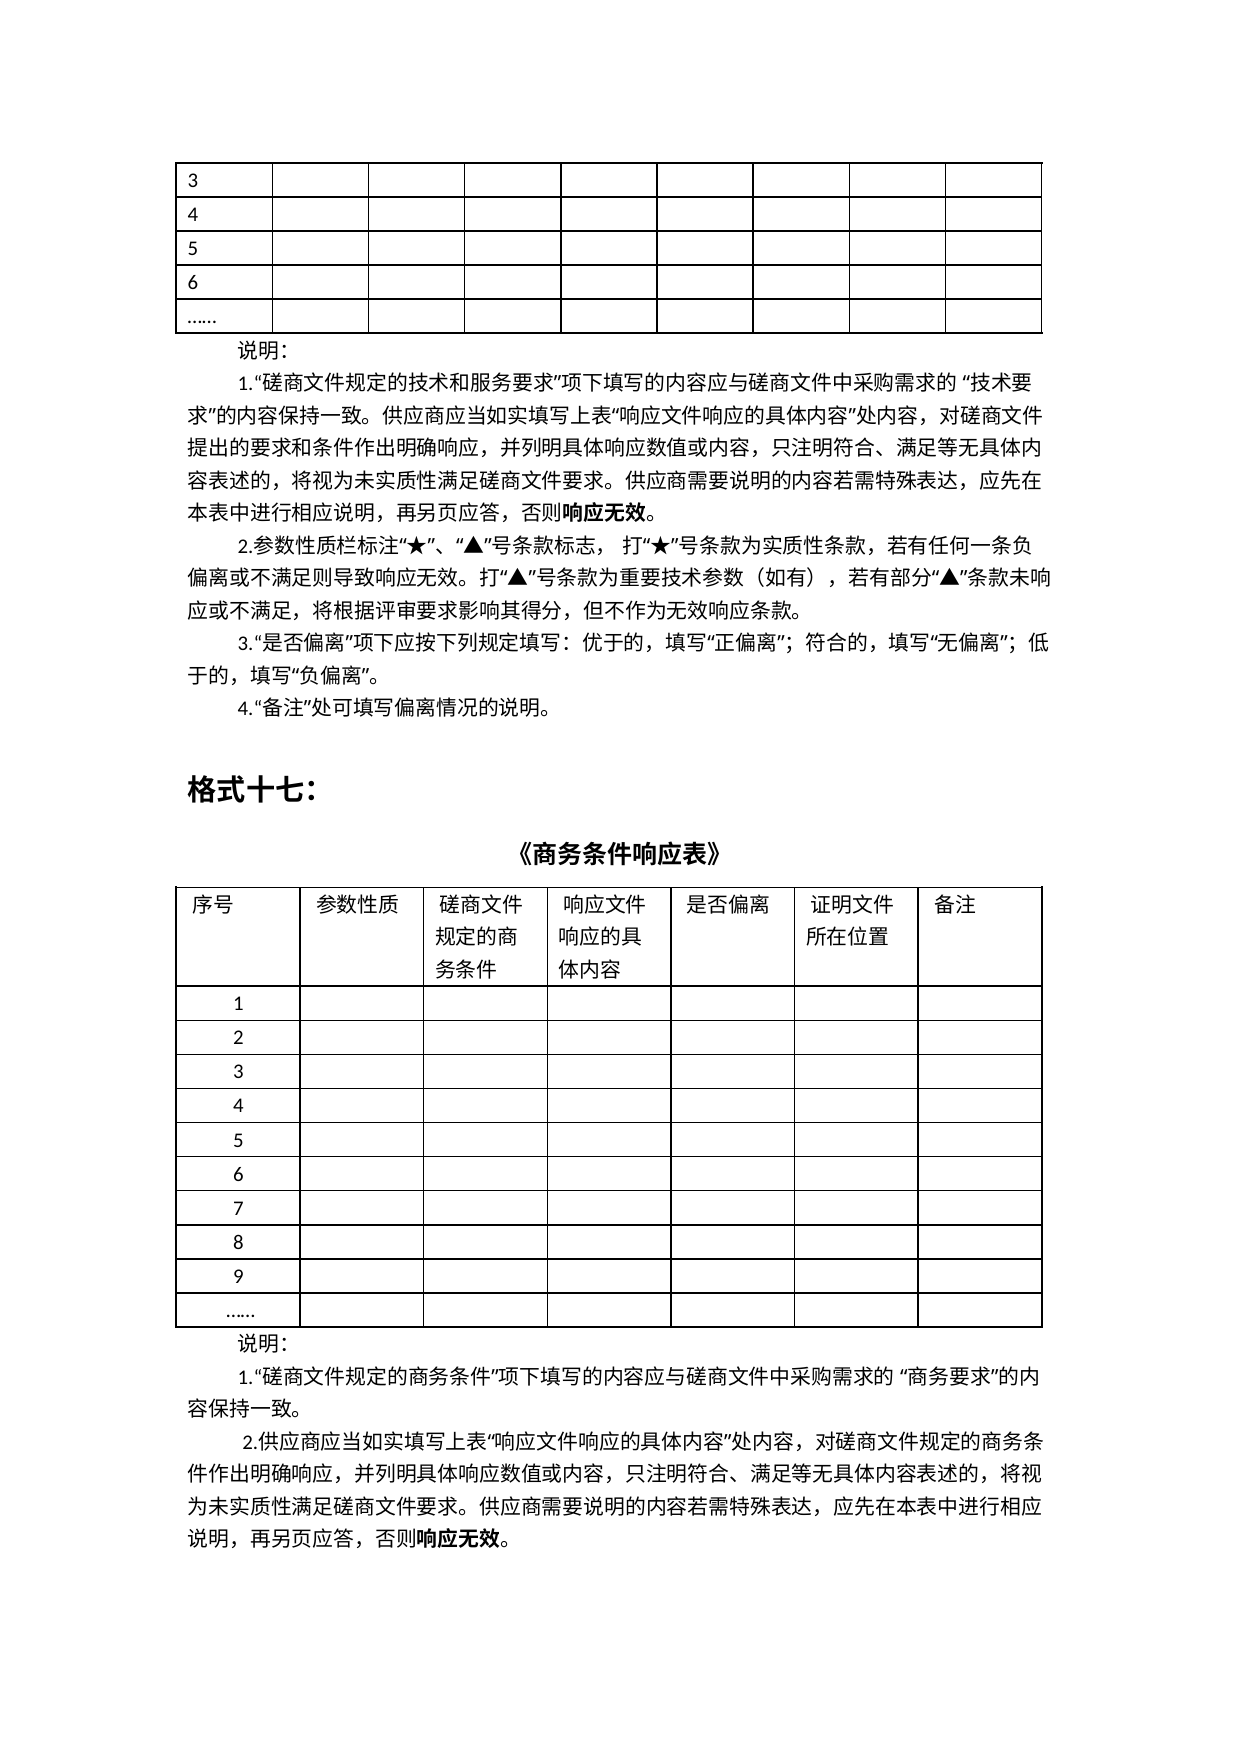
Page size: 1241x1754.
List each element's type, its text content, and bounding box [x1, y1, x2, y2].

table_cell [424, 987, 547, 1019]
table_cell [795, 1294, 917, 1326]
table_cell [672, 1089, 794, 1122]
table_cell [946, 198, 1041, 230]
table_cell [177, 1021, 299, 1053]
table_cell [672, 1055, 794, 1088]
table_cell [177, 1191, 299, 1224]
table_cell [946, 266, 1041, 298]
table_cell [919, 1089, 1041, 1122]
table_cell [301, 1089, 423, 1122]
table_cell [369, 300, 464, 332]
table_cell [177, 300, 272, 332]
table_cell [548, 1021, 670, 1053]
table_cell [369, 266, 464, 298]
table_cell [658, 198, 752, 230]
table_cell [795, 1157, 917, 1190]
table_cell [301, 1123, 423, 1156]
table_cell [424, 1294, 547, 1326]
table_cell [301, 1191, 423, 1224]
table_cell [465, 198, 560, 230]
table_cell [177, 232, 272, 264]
text 格式十七： [187, 756, 1053, 821]
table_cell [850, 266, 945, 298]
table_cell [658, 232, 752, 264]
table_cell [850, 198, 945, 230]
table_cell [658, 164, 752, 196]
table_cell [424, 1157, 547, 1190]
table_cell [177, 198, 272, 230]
text 1.“磋商文件规定的商务条件”项下填写的内容应与磋商文件中采购需求的 “商务要求”的内容保持一致。 [187, 1360, 1053, 1425]
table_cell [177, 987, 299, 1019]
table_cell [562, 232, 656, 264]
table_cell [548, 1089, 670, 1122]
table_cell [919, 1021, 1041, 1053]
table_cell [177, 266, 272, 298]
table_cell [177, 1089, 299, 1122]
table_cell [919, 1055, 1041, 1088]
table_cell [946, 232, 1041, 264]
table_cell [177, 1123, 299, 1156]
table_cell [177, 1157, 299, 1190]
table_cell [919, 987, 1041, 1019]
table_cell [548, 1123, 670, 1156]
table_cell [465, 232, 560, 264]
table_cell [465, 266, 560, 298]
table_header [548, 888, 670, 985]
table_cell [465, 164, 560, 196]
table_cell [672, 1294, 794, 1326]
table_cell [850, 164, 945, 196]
text 2.供应商应当如实填写上表“响应文件响应的具体内容”处内容，对磋商文件规定的商务条件作出明确响应，并列明具体响应数值或内容，只注明符合、满足等无具体内容表述的，将视为未实质性满足磋商文件要求。供应商需要说明的内容若需特殊表达，应先在本表中进行相应说明，再另页应答，否则响应无效。 [187, 1425, 1053, 1555]
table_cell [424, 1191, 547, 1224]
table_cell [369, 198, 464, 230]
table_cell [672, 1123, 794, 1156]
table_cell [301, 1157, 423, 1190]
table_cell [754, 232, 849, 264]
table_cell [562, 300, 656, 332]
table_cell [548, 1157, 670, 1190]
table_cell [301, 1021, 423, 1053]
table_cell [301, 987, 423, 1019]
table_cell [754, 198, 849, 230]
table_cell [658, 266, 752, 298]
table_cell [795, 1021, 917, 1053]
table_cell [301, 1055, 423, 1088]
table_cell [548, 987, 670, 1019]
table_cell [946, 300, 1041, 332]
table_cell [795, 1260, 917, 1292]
text 说明： [187, 334, 1053, 366]
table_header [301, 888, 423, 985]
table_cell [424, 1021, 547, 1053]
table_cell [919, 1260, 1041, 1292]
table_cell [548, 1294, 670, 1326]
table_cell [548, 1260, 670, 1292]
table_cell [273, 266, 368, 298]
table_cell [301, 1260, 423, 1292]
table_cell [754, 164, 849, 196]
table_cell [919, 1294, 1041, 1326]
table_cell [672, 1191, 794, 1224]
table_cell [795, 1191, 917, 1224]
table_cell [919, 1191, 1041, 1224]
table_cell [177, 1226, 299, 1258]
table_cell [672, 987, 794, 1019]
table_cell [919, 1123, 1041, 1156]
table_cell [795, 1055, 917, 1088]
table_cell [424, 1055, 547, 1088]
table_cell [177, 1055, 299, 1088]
text 3.“是否偏离”项下应按下列规定填写：优于的，填写“正偏离”；符合的，填写“无偏离”；低于的，填写“负偏离”。 [187, 626, 1053, 691]
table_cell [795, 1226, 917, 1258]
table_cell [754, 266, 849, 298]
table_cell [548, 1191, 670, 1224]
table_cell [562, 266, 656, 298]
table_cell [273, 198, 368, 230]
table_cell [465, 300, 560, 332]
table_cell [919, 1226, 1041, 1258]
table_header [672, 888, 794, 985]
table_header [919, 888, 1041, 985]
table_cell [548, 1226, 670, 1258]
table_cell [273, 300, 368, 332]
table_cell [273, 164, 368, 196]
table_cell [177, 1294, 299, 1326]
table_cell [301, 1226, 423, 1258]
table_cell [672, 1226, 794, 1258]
text 4.“备注”处可填写偏离情况的说明。 [187, 691, 1053, 724]
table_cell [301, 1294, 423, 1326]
text 2.参数性质栏标注“★”、“▲”号条款标志， 打“★”号条款为实质性条款，若有任何一条负偏离或不满足则导致响应无效。打“▲”号条款为重要技术参数（如有），若有部分“▲”条款未响应或不满足，将根据评审要求影响其得分，但不作为无效响应条款。 [187, 529, 1053, 626]
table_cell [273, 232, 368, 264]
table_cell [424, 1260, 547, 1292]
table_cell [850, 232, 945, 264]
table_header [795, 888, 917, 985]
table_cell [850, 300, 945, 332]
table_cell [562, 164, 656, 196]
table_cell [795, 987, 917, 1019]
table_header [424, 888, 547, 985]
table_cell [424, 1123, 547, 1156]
text 1.“磋商文件规定的技术和服务要求”项下填写的内容应与磋商文件中采购需求的 “技术要求”的内容保持一致。供应商应当如实填写上表“响应文件响应的具体内容”处内容，对磋商文件提出的要求和条件作出明确响应，并列明具体响应数值或内容，只注明符合、满足等无具体内容表述的，将视为未实质性满足磋商文件要求。供应商需要说明的内容若需特殊表达，应先在本表中进行相应说明，再另页应答，否则响应无效。 [187, 366, 1053, 529]
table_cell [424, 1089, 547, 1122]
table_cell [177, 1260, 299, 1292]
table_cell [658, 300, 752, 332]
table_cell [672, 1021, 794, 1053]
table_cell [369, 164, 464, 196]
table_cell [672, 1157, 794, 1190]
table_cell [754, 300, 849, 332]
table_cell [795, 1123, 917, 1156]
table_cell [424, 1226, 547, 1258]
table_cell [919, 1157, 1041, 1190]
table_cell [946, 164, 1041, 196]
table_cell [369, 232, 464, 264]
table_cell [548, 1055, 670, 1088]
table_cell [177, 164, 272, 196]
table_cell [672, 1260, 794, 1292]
text 《商务条件响应表》 [187, 821, 1053, 886]
text 说明： [187, 1328, 1053, 1360]
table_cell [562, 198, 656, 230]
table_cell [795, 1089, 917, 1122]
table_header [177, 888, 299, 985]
